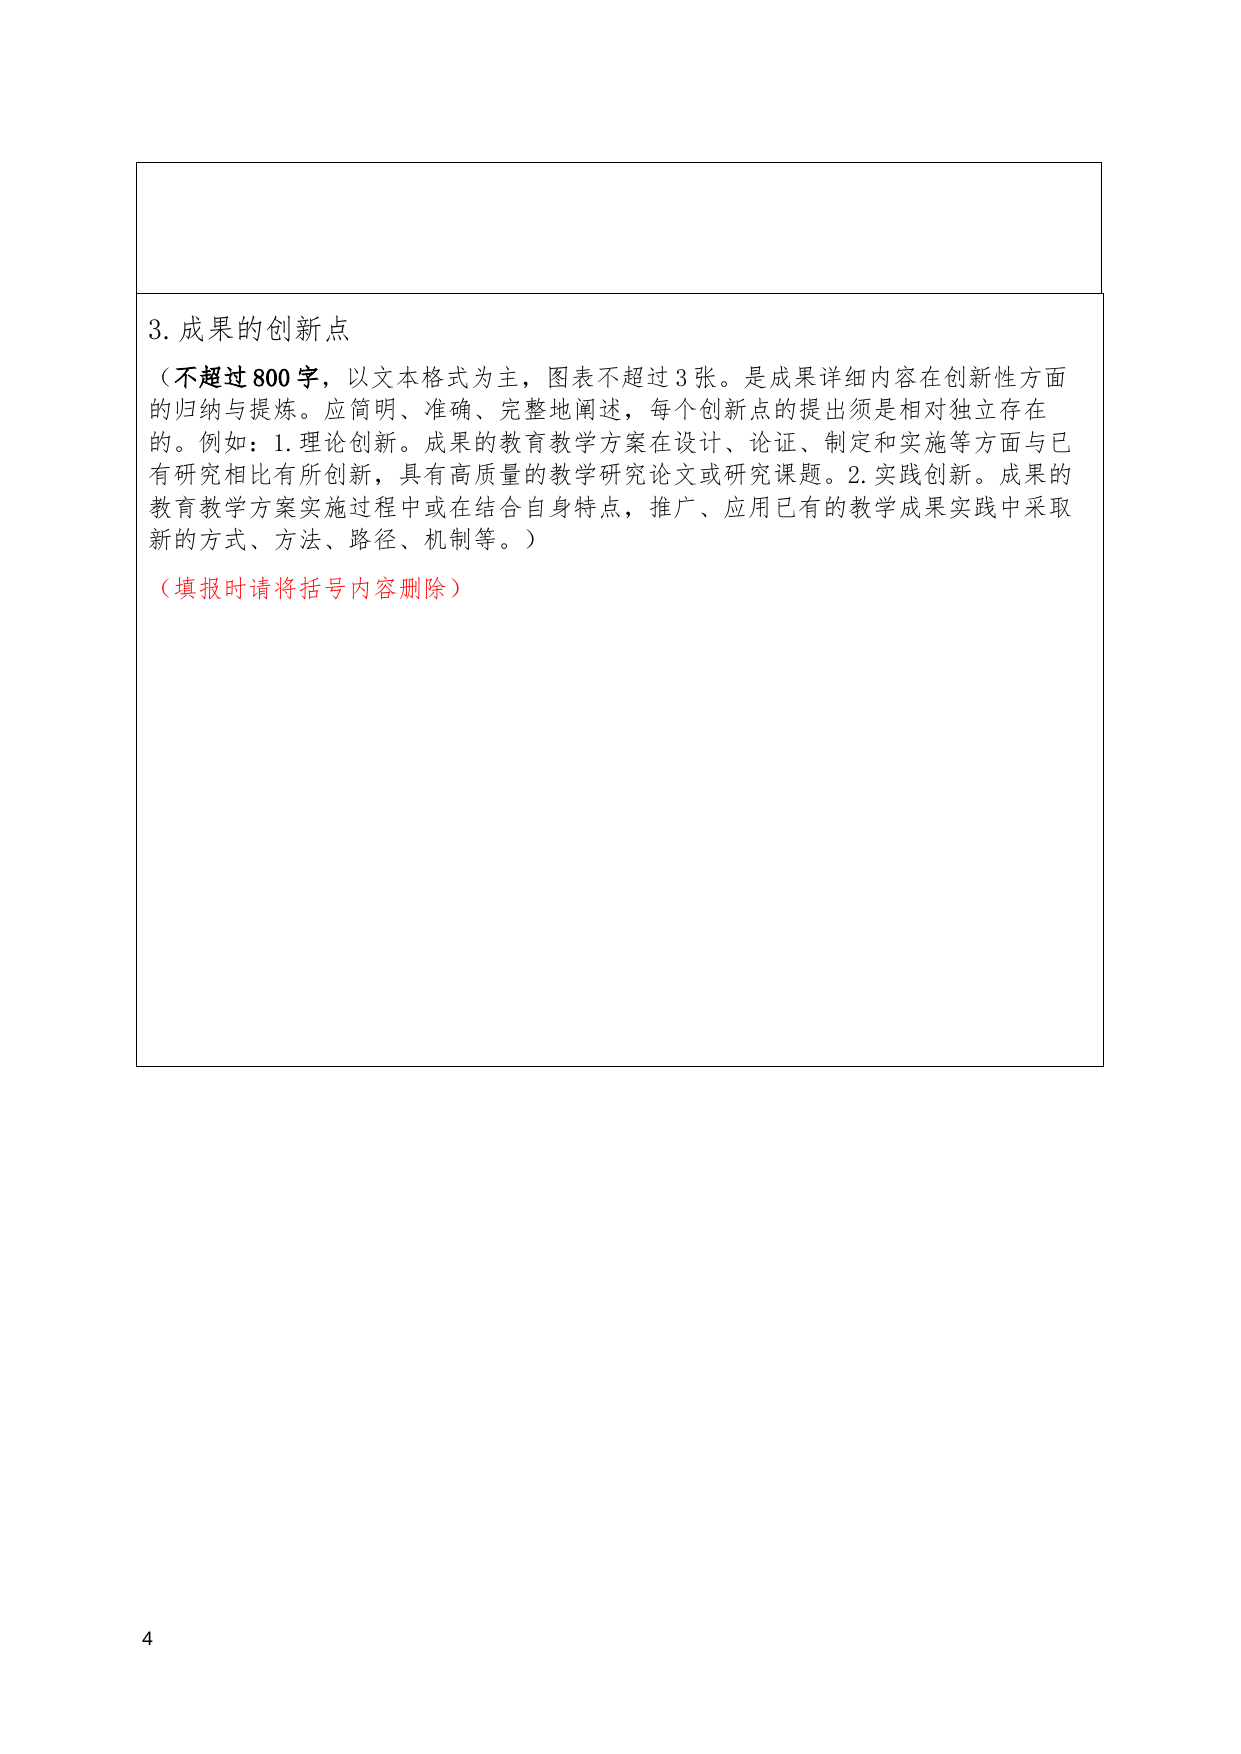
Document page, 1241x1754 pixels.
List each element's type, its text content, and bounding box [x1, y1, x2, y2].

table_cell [137, 163, 1101, 293]
table_cell 3.成果的创新点 （不超过800字，以文本格式为主，图表不超过3张。是成果详细内容在创新性方面的归纳与提炼。应简明、准确、完整地阐述，每个创新点的提出须是相对独立存在的。例如：1.理论创新。成果的教育教学方案在设计、论证、制定和实施等方面与已有研究相比有所创新，具有高质量的教学研究论文或研究课题。2.实践创新。成果的教育教学方案实施过程中或在结合自身特点，推广、应用已有的教学成果实践中采取新的方式、方法、路径、机制等。） （填报时请将括号内容删除） [137, 294, 1103, 1066]
